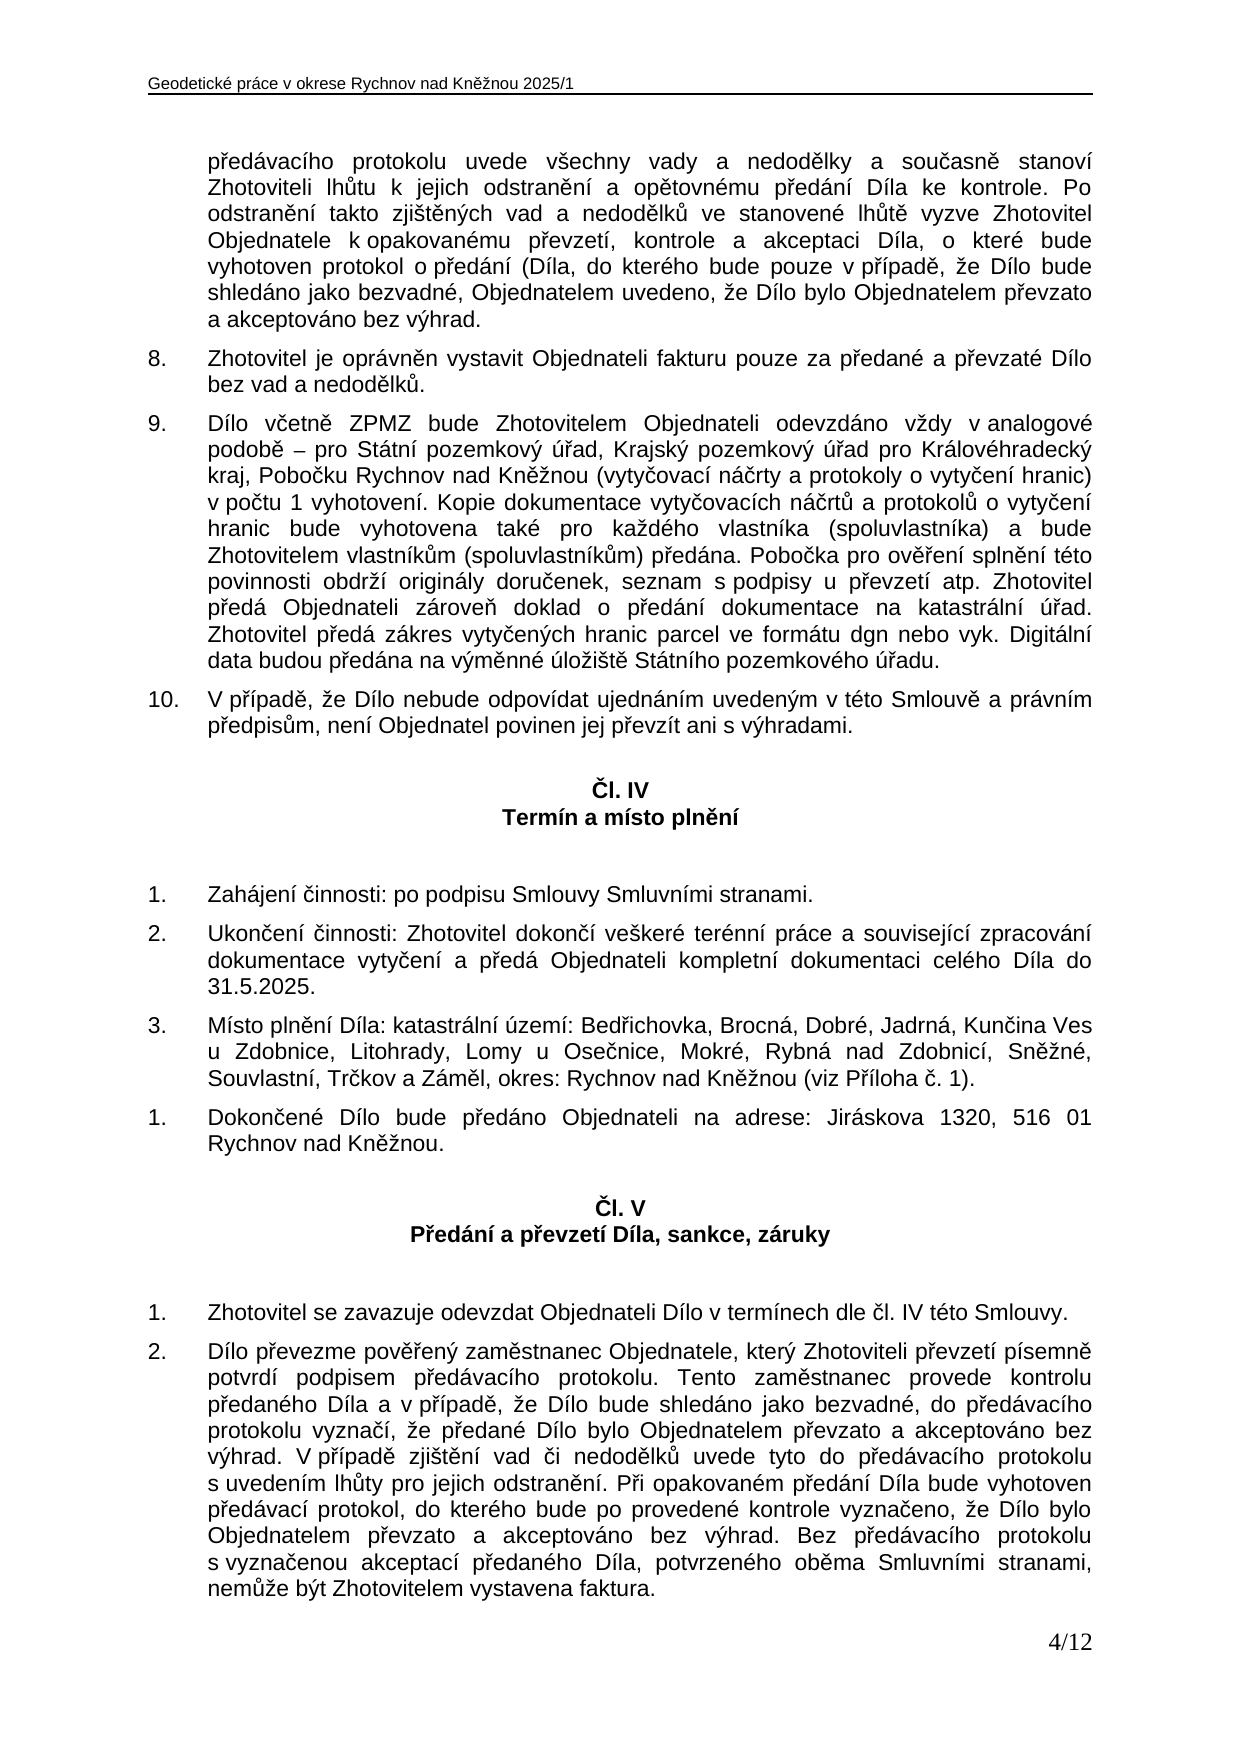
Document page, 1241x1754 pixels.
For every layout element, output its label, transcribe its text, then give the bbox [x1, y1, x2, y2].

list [148, 148, 1093, 332]
list Dílo převezme pověřený zaměstnanec Objednatele, který Zhotoviteli převzetí písemně potvrdí podpisem předávacího protokolu. Tento zaměstnanec provede kontrolu předaného Díla a v případě, že Dílo bude shledáno jako bezvadné, do předávacího protokolu vyznačí, že předané Dílo bylo Objednatelem převzato a akceptováno bez výhrad. V případě zjištění vad či nedodělků uvede tyto do předávacího protokolu s uvedením lhůty pro jejich odstranění. Při opakovaném předání Díla bude vyhotoven předávací protokol, do kterého bude po provedené kontrole vyznačeno, že Dílo bylo Objednatelem převzato a akceptováno bez výhrad. Bez předávacího protokolu s vyznačenou akceptací předaného Díla, potvrzeného oběma Smluvními stranami, nemůže být Zhotovitelem vystavena faktura. [148, 1338, 1093, 1601]
list Dílo včetně ZPMZ bude Zhotovitelem Objednateli odevzdáno vždy v analogové podobě – pro Státní pozemkový úřad, Krajský pozemkový úřad pro Královéhradecký kraj, Pobočku Rychnov nad Kněžnou (vytyčovací náčrty a protokoly o vytyčení hranic) v počtu 1 vyhotovení. Kopie dokumentace vytyčovacích náčrtů a protokolů o vytyčení hranic bude vyhotovena také pro každého vlastníka (spoluvlastníka) a bude Zhotovitelem vlastníkům (spoluvlastníkům) předána. Pobočka pro ověření splnění této povinnosti obdrží originály doručenek, seznam s podpisy u převzetí atp. Zhotovitel předá Objednateli zároveň doklad o předání dokumentace na katastrální úřad. Zhotovitel předá zákres vytyčených hranic parcel ve formátu dgn nebo vyk. Digitální data budou předána na výměnné úložiště Státního pozemkového úřadu. [148, 410, 1093, 673]
list Zhotovitel je oprávněn vystavit Objednateli fakturu pouze za předané a převzaté Dílo bez vad a nedodělků. [148, 344, 1093, 397]
list Zahájení činnosti: po podpisu Smlouvy Smluvními stranami. [148, 881, 1093, 908]
list Místo plnění Díla: katastrální území: Bedřichovka, Brocná, Dobré, Jadrná, Kunčina Ves u Zdobnice, Litohrady, Lomy u Osečnice, Mokré, Rybná nad Zdobnicí, Sněžné, Souvlastní, Trčkov a Záměl, okres: Rychnov nad Kněžnou (viz Příloha č. 1). [148, 1012, 1093, 1091]
list Zhotovitel se zavazuje odevzdat Objednateli Dílo v termínech dle čl. IV této Smlouvy. [148, 1299, 1093, 1325]
subtitle Čl. IV [148, 777, 1093, 804]
subtitle Předání a převzetí Díla, sankce, záruky [148, 1221, 1093, 1248]
list Dokončené Dílo bude předáno Objednateli na adrese: Jiráskova 1320, 516 01 Rychnov nad Kněžnou. [148, 1103, 1093, 1156]
list V případě, že Dílo nebude odpovídat ujednáním uvedeným v této Smlouvě a právním předpisům, není Objednatel povinen jej převzít ani s výhradami. [148, 686, 1093, 738]
list Ukončení činnosti: Zhotovitel dokončí veškeré terénní práce a související zpracování dokumentace vytyčení a předá Objednateli kompletní dokumentaci celého Díla do 31.5.2025. [148, 920, 1093, 999]
subtitle Čl. V [148, 1195, 1093, 1221]
subtitle Termín a místo plnění [148, 804, 1093, 830]
